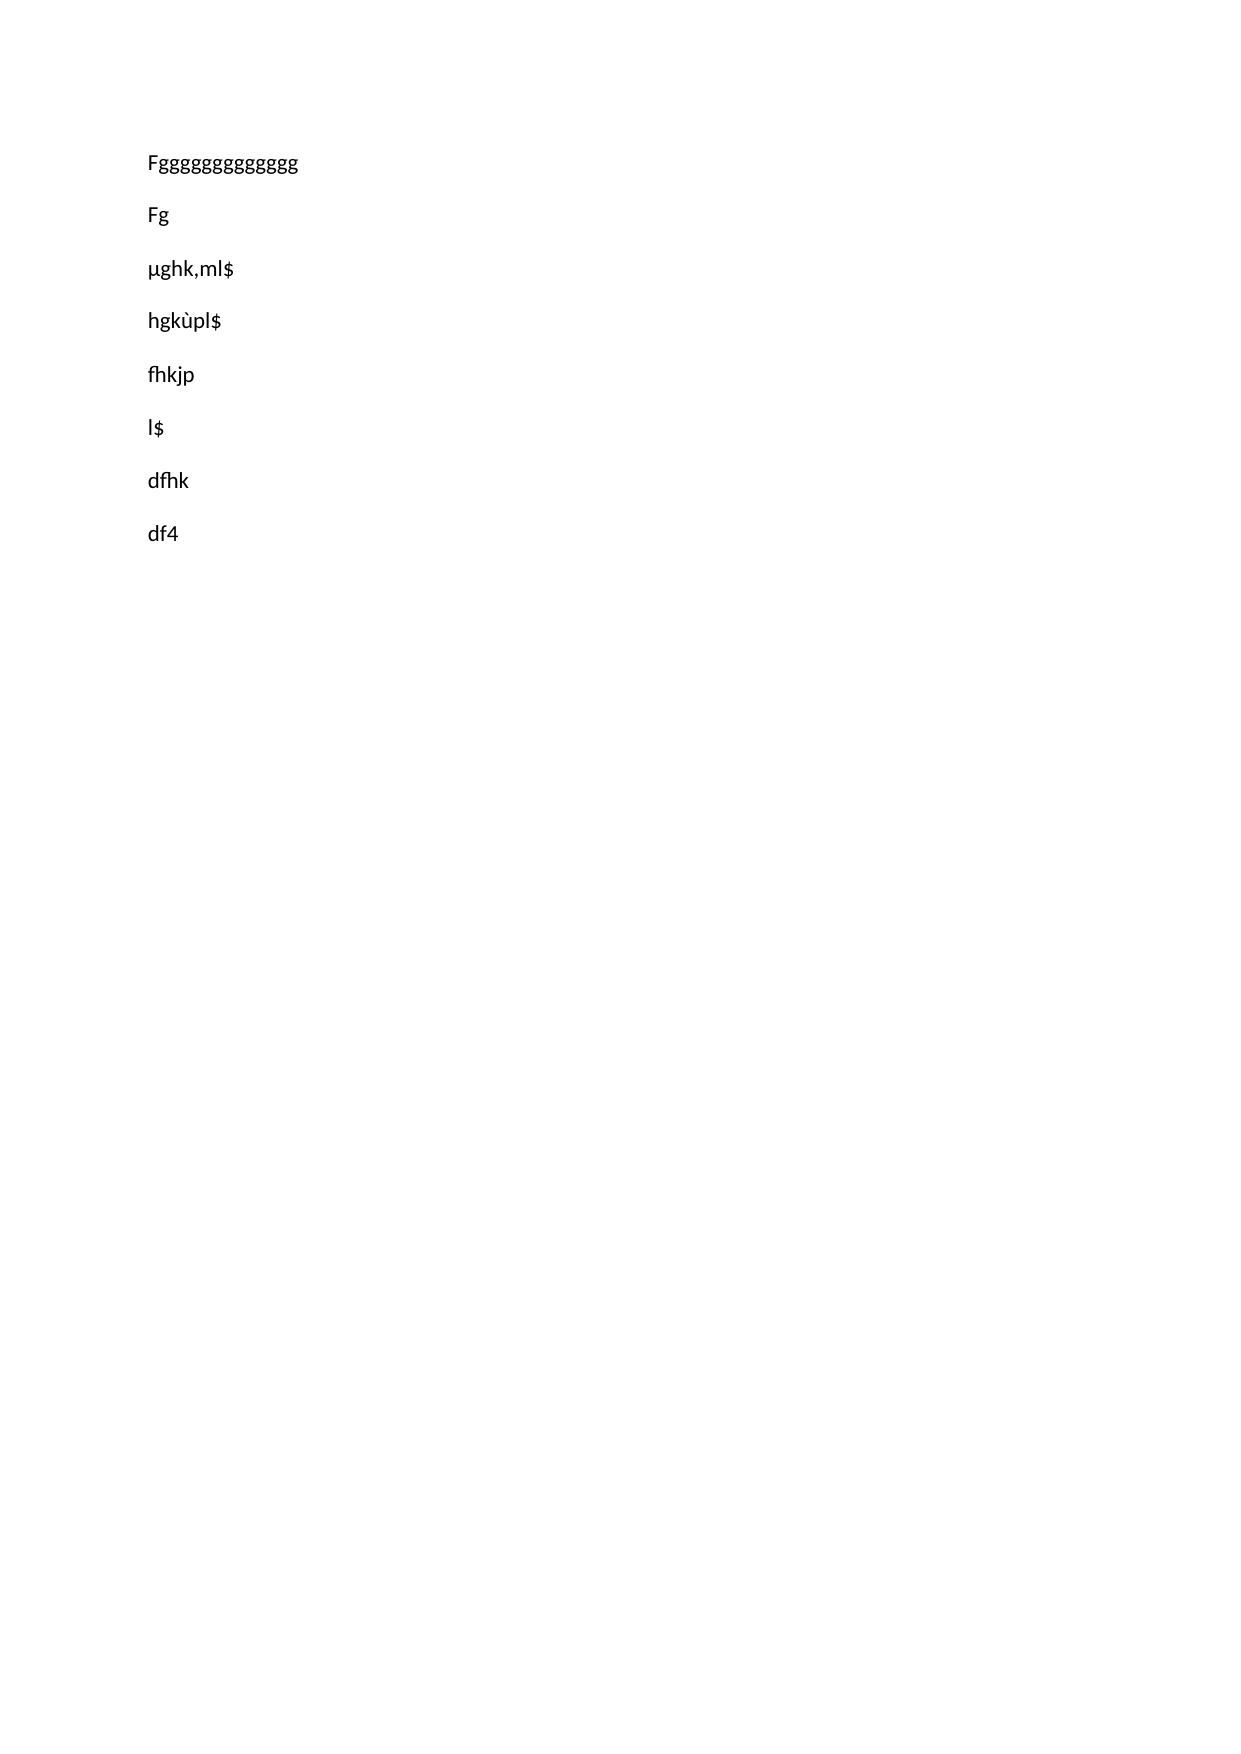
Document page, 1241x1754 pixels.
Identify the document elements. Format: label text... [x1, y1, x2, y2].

text l$ [148, 413, 1093, 441]
text df4 [148, 519, 1093, 547]
text dfhk [148, 466, 1093, 494]
text fhkjp [148, 360, 1093, 388]
text Fggggggggggggg [148, 148, 1093, 176]
text hgkùpl$ [148, 307, 1093, 335]
text Fg [148, 201, 1093, 229]
text µghk,ml$ [148, 254, 1093, 282]
